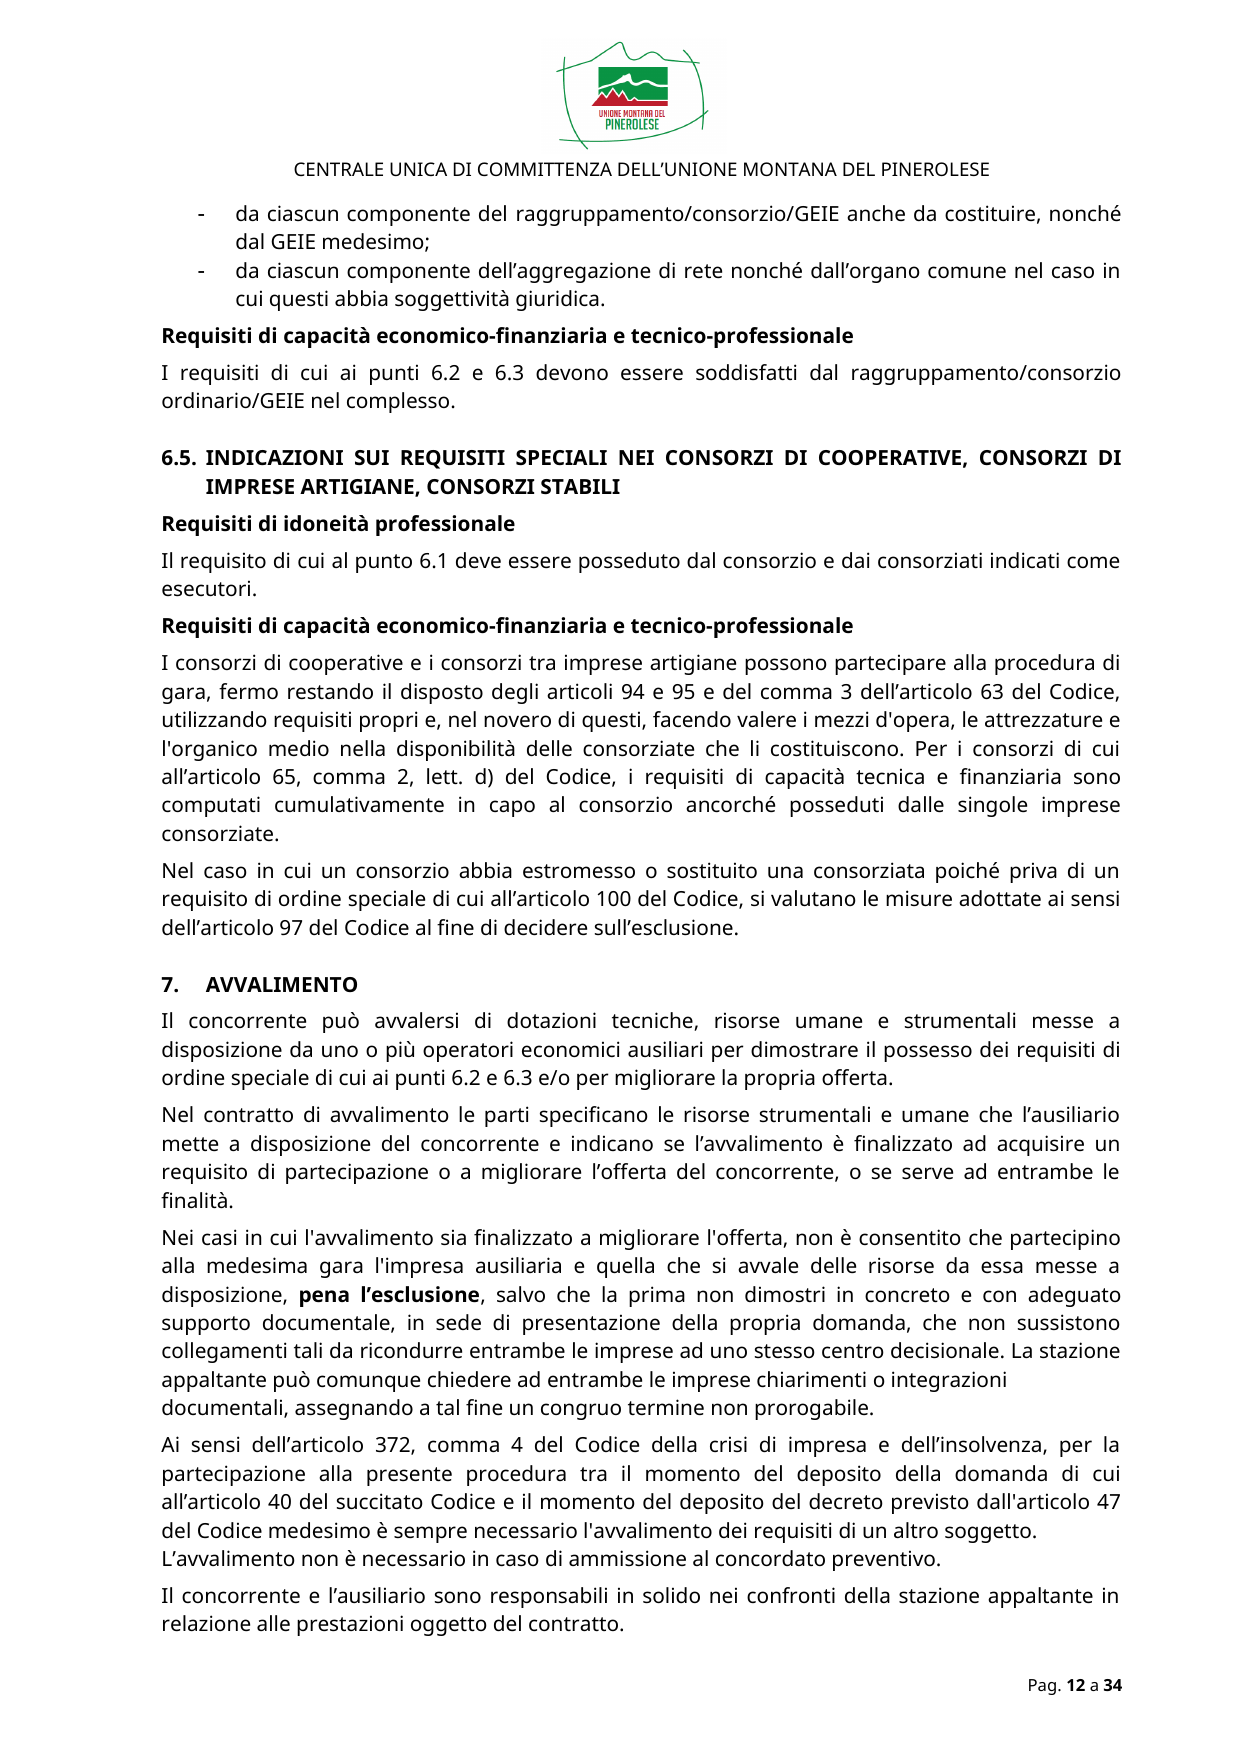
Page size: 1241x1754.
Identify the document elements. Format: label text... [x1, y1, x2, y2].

list da ciascun componente dell’aggregazione di rete nonché dall’organo comune nel caso in cui questi abbia soggettività giuridica. [198, 256, 1122, 313]
text Il concorrente e l’ausiliario sono responsabili in solido nei confronti della stazione appaltante in relazione alle prestazioni oggetto del contratto. [161, 1581, 1122, 1638]
list da ciascun componente del raggruppamento/consorzio/GEIE anche da costituire, nonché dal GEIE medesimo; [198, 199, 1122, 256]
text L’avvalimento non è necessario in caso di ammissione al concordato preventivo. [161, 1544, 1122, 1573]
text Nel caso in cui un consorzio abbia estromesso o sostituito una consorziata poiché priva di un requisito di ordine speciale di cui all’articolo 100 del Codice, si valutano le misure adottate ai sensi dell’articolo 97 del Codice al fine di decidere sull’esclusione. [161, 856, 1122, 941]
text Ai sensi dell’articolo 372, comma 4 del Codice della crisi di impresa e dell’insolvenza, per la partecipazione alla presente procedura tra il momento del deposito della domanda di cui all’articolo 40 del succitato Codice e il momento del deposito del decreto previsto dall'articolo 47 del Codice medesimo è sempre necessario l'avvalimento dei requisiti di un altro soggetto. [161, 1430, 1122, 1544]
text Il requisito di cui al punto 6.1 deve essere posseduto dal consorzio e dai consorziati indicati come esecutori. [161, 546, 1122, 603]
text Requisiti di capacità economico-finanziaria e tecnico-professionale [161, 321, 1122, 350]
text Requisiti di idoneità professionale [161, 509, 1122, 537]
text Nei casi in cui l'avvalimento sia finalizzato a migliorare l'offerta, non è consentito che partecipino alla medesima gara l'impresa ausiliaria e quella che si avvale delle risorse da essa messe a disposizione, pena l’esclusione, salvo che la prima non dimostri in concreto e con adeguato supporto documentale, in sede di presentazione della propria domanda, che non sussistono collegamenti tali da ricondurre entrambe le imprese ad uno stesso centro decisionale. La stazione appaltante può comunque chiedere ad entrambe le imprese chiarimenti o integrazioni [161, 1223, 1122, 1393]
text Nel contratto di avvalimento le parti specificano le risorse strumentali e umane che l’ausiliario mette a disposizione del concorrente e indicano se l’avvalimento è finalizzato ad acquisire un requisito di partecipazione o a migliorare l’offerta del concorrente, o se serve ad entrambe le finalità. [161, 1101, 1122, 1214]
text I requisiti di cui ai punti 6.2 e 6.3 devono essere soddisfatti dal raggruppamento/consorzio ordinario/GEIE nel complesso. [161, 358, 1122, 415]
text Requisiti di capacità economico-finanziaria e tecnico-professionale [161, 611, 1122, 640]
text I consorzi di cooperative e i consorzi tra imprese artigiane possono partecipare alla procedura di gara, fermo restando il disposto degli articoli 94 e 95 e del comma 3 dell’articolo 63 del Codice, utilizzando requisiti propri e, nel novero di questi, facendo valere i mezzi d'opera, le attrezzature e l'organico medio nella disponibilità delle consorziate che li costituiscono. Per i consorzi di cui all’articolo 65, comma 2, lett. d) del Codice, i requisiti di capacità tecnica e finanziaria sono computati cumulativamente in capo al consorzio ancorché posseduti dalle singole imprese consorziate. [161, 648, 1122, 847]
subtitle AVVALIMENTO [161, 970, 1122, 998]
subtitle INDICAZIONI SUI REQUISITI SPECIALI NEI CONSORZI DI COOPERATIVE, CONSORZI DI IMPRESE ARTIGIANE, CONSORZI STABILI [161, 443, 1122, 500]
text Il concorrente può avvalersi di dotazioni tecniche, risorse umane e strumentali messe a disposizione da uno o più operatori economici ausiliari per dimostrare il possesso dei requisiti di ordine speciale di cui ai punti 6.2 e 6.3 e/o per migliorare la propria offerta. [161, 1007, 1122, 1092]
text documentali, assegnando a tal fine un congruo termine non prorogabile. [161, 1393, 1122, 1422]
